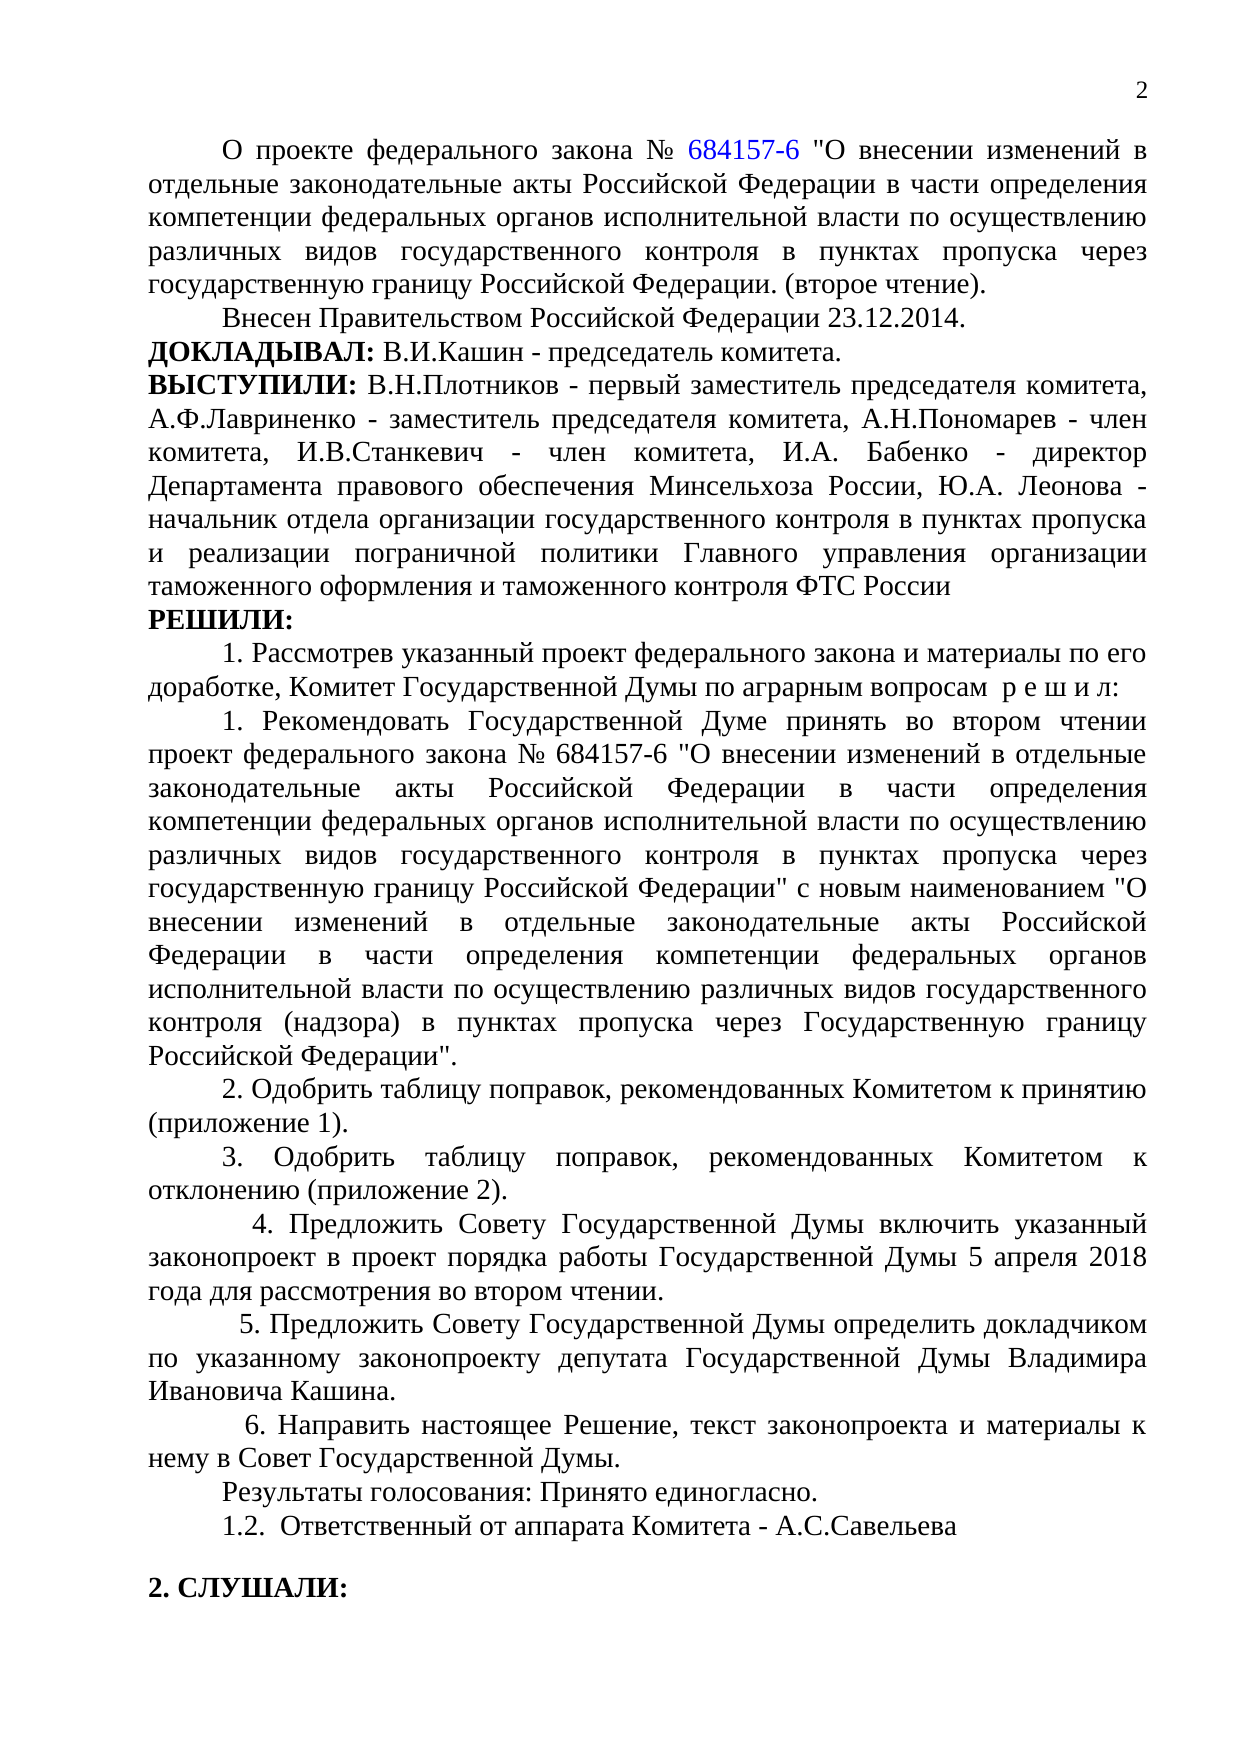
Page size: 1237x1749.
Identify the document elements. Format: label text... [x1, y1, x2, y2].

text Внесен Правительством Российской Федерации 23.12.2014. [148, 300, 1148, 334]
text 4. Предложить Совету Государственной Думы включить указанный законопроект в проект порядка работы Государственной Думы 5 апреля 2018 года для рассмотрения во втором чтении. [148, 1206, 1148, 1306]
text 1. Рекомендовать Государственной Думе принять во втором чтении проект федерального закона № 684157-6 "О внесении изменений в отдельные законодательные акты Российской Федерации в части определения компетенции федеральных органов исполнительной власти по осуществлению различных видов государственного контроля в пунктах пропуска через государственную границу Российской Федерации" с новым наименованием "О внесении изменений в отдельные законодательные акты Российской Федерации в части определения компетенции федеральных органов исполнительной власти по осуществлению различных видов государственного контроля (надзора) в пунктах пропуска через Государственную границу Российской Федерации". [148, 703, 1148, 1072]
text РЕШИЛИ: [148, 602, 1148, 636]
text 1. Рассмотрев указанный проект федерального закона и материалы по его доработке, Комитет Государственной Думы по аграрным вопросам р е ш и л: [148, 636, 1148, 703]
text 1.2. Ответственный от аппарата Комитета - А.С.Савельева [148, 1508, 1148, 1541]
text 2. СЛУШАЛИ: [148, 1570, 1148, 1603]
text 3. Одобрить таблицу поправок, рекомендованных Комитетом к отклонению (приложение 2). [148, 1139, 1148, 1206]
text ВЫСТУПИЛИ: В.Н.Плотников - первый заместитель председателя комитета, А.Ф.Лавриненко - заместитель председателя комитета, А.Н.Пономарев - член комитета, И.В.Станкевич - член комитета, И.А. Бабенко - директор Департамента правового обеспечения Минсельхоза России, Ю.А. Леонова - начальник отдела организации государственного контроля в пунктах пропуска и реализации пограничной политики Главного управления организации таможенного оформления и таможенного контроля ФТС России [148, 367, 1148, 602]
text 5. Предложить Совету Государственной Думы определить докладчиком по указанному законопроекту депутата Государственной Думы Владимира Ивановича Кашина. [148, 1306, 1148, 1407]
text О проекте федерального закона № 684157-6 "О внесении изменений в отдельные законодательные акты Российской Федерации в части определения компетенции федеральных органов исполнительной власти по осуществлению различных видов государственного контроля в пунктах пропуска через государственную границу Российской Федерации. (второе чтение). [148, 132, 1148, 300]
text 6. Направить настоящее Решение, текст законопроекта и материалы к нему в Совет Государственной Думы. [148, 1407, 1148, 1474]
text Результаты голосования: Принято единогласно. [148, 1474, 1148, 1508]
text 2. Одобрить таблицу поправок, рекомендованных Комитетом к принятию (приложение 1). [148, 1072, 1148, 1139]
text ДОКЛАДЫВАЛ: В.И.Кашин - председатель комитета. [148, 334, 1148, 367]
